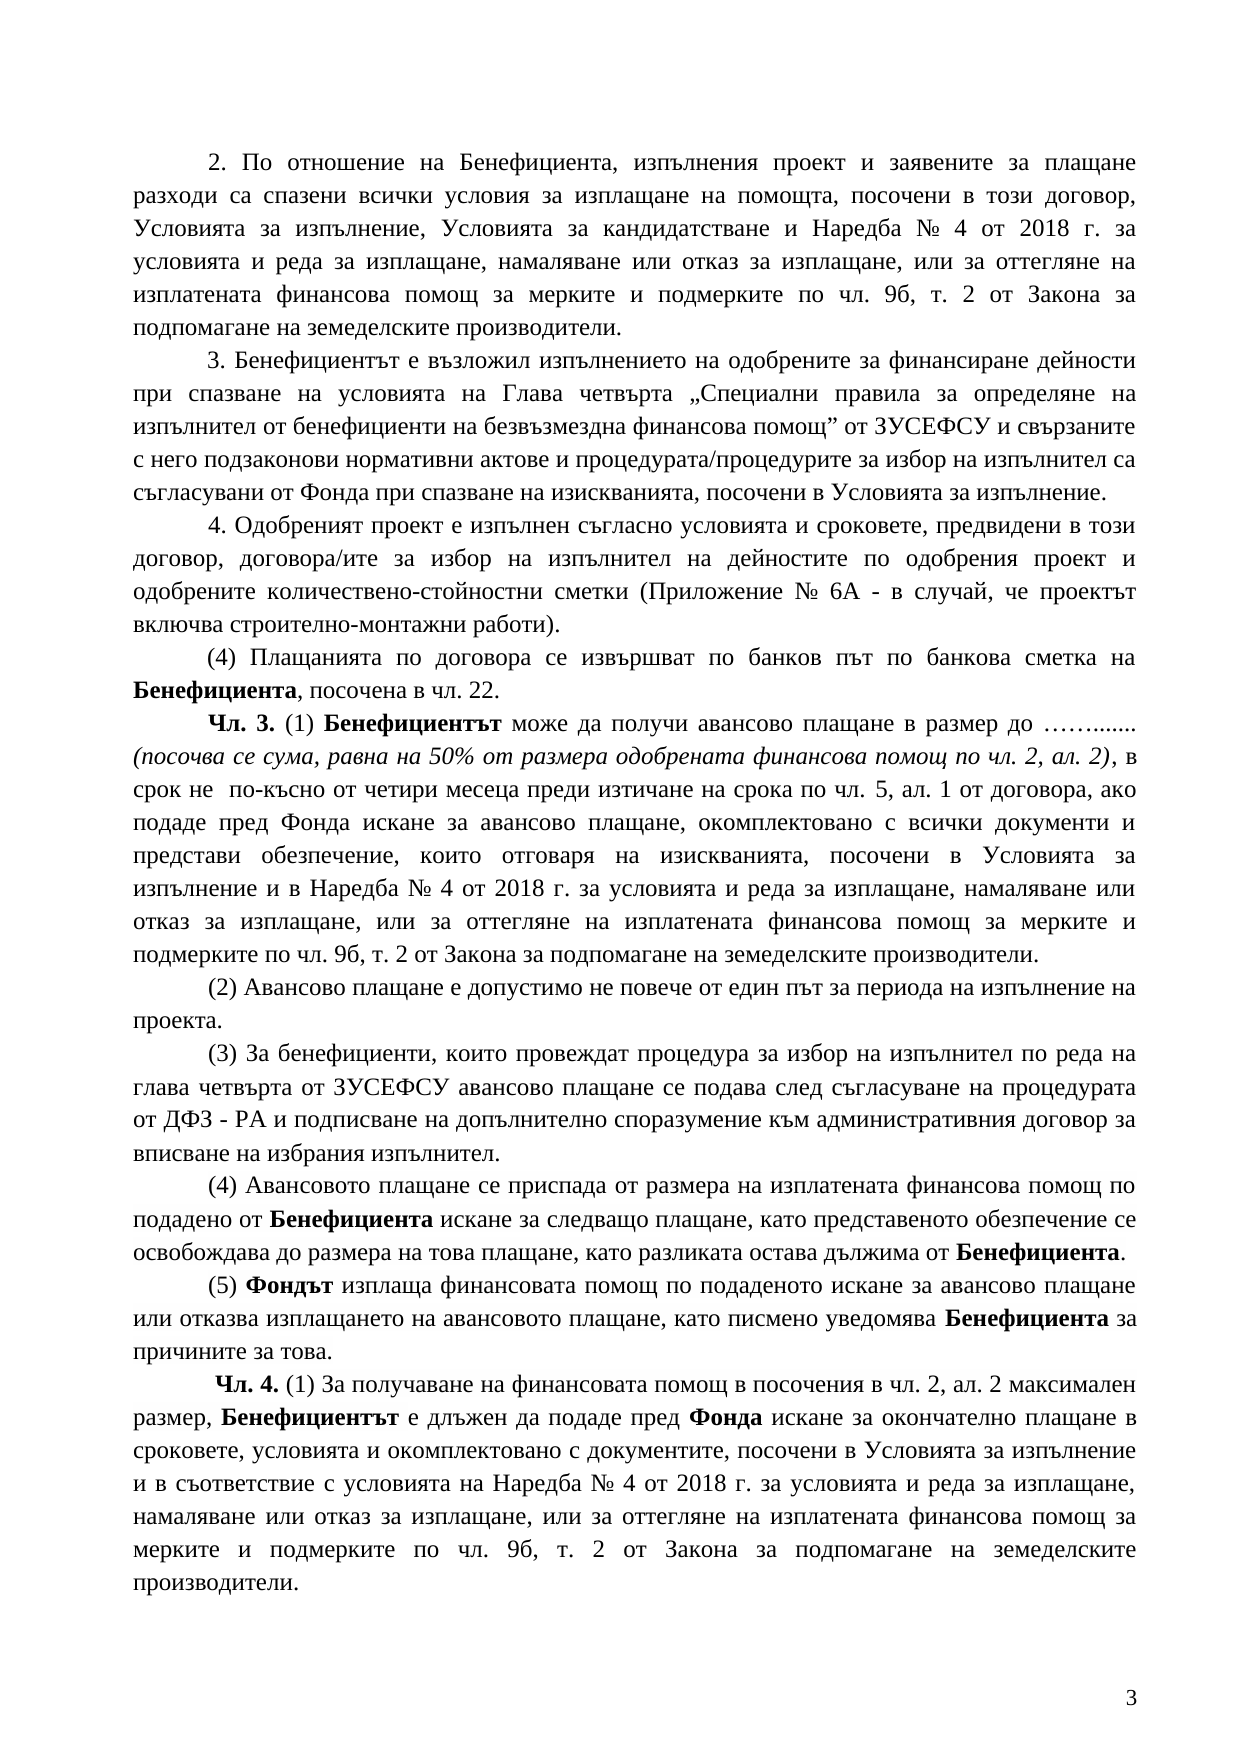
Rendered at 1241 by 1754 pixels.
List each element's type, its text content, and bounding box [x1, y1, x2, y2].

text (4) Авансовото плащане се приспада от размера на изплатената финансова помощ по подадено от Бенефициента искане за следващо плащане, като представеното обезпечение се освобождава до размера на това плащане, като разликата остава дължима от Бенефициента. [133, 1232, 1137, 1265]
text (3) За бенефициенти, които провеждат процедура за избор на изпълнител по реда на глава четвърта от ЗУСЕФСУ авансово плащане се подава след съгласуване на процедурата от ДФЗ - РА и подписване на допълнително споразумение към административния договор за вписване на избрания изпълнител. [133, 1038, 1137, 1166]
text (5) Фондът изплаща финансовата помощ по подаденото искане за авансово плащане или отказва изплащането на авансовото плащане, като писмено уведомява Бенефициента за причините за това. [133, 1331, 1137, 1364]
text 2. По отношение на Бенефициента, изпълнения проект и заявените за плащане разходи са спазени всички условия за изплащане на помощта, посочени в този договор, Условията за изпълнение, Условията за кандидатстване и Наредба № 4 от 2018 г. за условията и реда за изплащане, намаляване или отказ за изплащане, или за оттегляне на изплатената финансова помощ за мерките и подмерките по чл. 9б, т. 2 от Закона за подпомагане на земеделските производители. [133, 147, 1137, 341]
text 4. Одобреният проект е изпълнен съгласно условията и сроковете, предвидени в този договор, договора/ите за избор на изпълнител на дейностите по одобрения проект и одобрените количествено-стойностни сметки (Приложение № 6А - в случай, че проектът включва строително-монтажни работи). [133, 510, 1137, 638]
text (4) Авансовото плащане се приспада от размера на изплатената финансова помощ по подадено от Бенефициента искане за следващо плащане, като представеното обезпечение се освобождава до размера на това плащане, като разликата остава дължима от Бенефициента. [133, 1171, 1137, 1204]
text Чл. 4. (1) За получаване на финансовата помощ в посочения в чл. 2, ал. 2 максимален размер, Бенефициентът е длъжен да подаде пред Фонда искане за окончателно плащане в сроковете, условията и окомплектовано с документите, посочени в Условията за изпълнение и в съответствие с условията на Наредба № 4 от 2018 г. за условията и реда за изплащане, намаляване или отказ за изплащане, или за оттегляне на изплатената финансова помощ за мерките и подмерките по чл. 9б, т. 2 от Закона за подпомагане на земеделските производители. [133, 1369, 1137, 1596]
text 3. Бенефициентът е възложил изпълнението на одобрените за финансиране дейности при спазване на условията на Глава четвърта „Специални правила за определяне на изпълнител от бенефициенти на безвъзмездна финансова помощ” от ЗУСЕФСУ и свързаните с него подзаконови нормативни актове и процедурата/процедурите за избор на изпълнител са съгласувани от Фонда при спазване на изискванията, посочени в Условията за изпълнение. [133, 345, 1137, 506]
text (5) Фондът изплаща финансовата помощ по подаденото искане за авансово плащане или отказва изплащането на авансовото плащане, като писмено уведомява Бенефициента за причините за това. [133, 1270, 1137, 1303]
text Чл. 3. (1) Бенефициентът може да получи авансово плащане в размер до ……....... (посочва се сума, равна на 50% от размера одобрената финансова помощ по чл. 2, ал. 2), в срок не по-късно от четири месеца преди изтичане на срока по чл. 5, ал. 1 от договора, ако подаде пред Фонда искане за авансово плащане, окомплектовано с всички документи и представи обезпечение, които отговаря на изискванията, посочени в Условията за изпълнение и в Наредба № 4 от 2018 г. за условията и реда за изплащане, намаляване или отказ за изплащане, или за оттегляне на изплатената финансова помощ за мерките и подмерките по чл. 9б, т. 2 от Закона за подпомагане на земеделските производители. [133, 708, 1137, 968]
text (2) Авансово плащане е допустимо не повече от един път за периода на изпълнение на проекта. [133, 972, 1137, 1034]
list (4) Плащанията по договора се извършват по банков път по банкова сметка на Бенефициента, посочена в чл. 22. [133, 642, 1137, 704]
